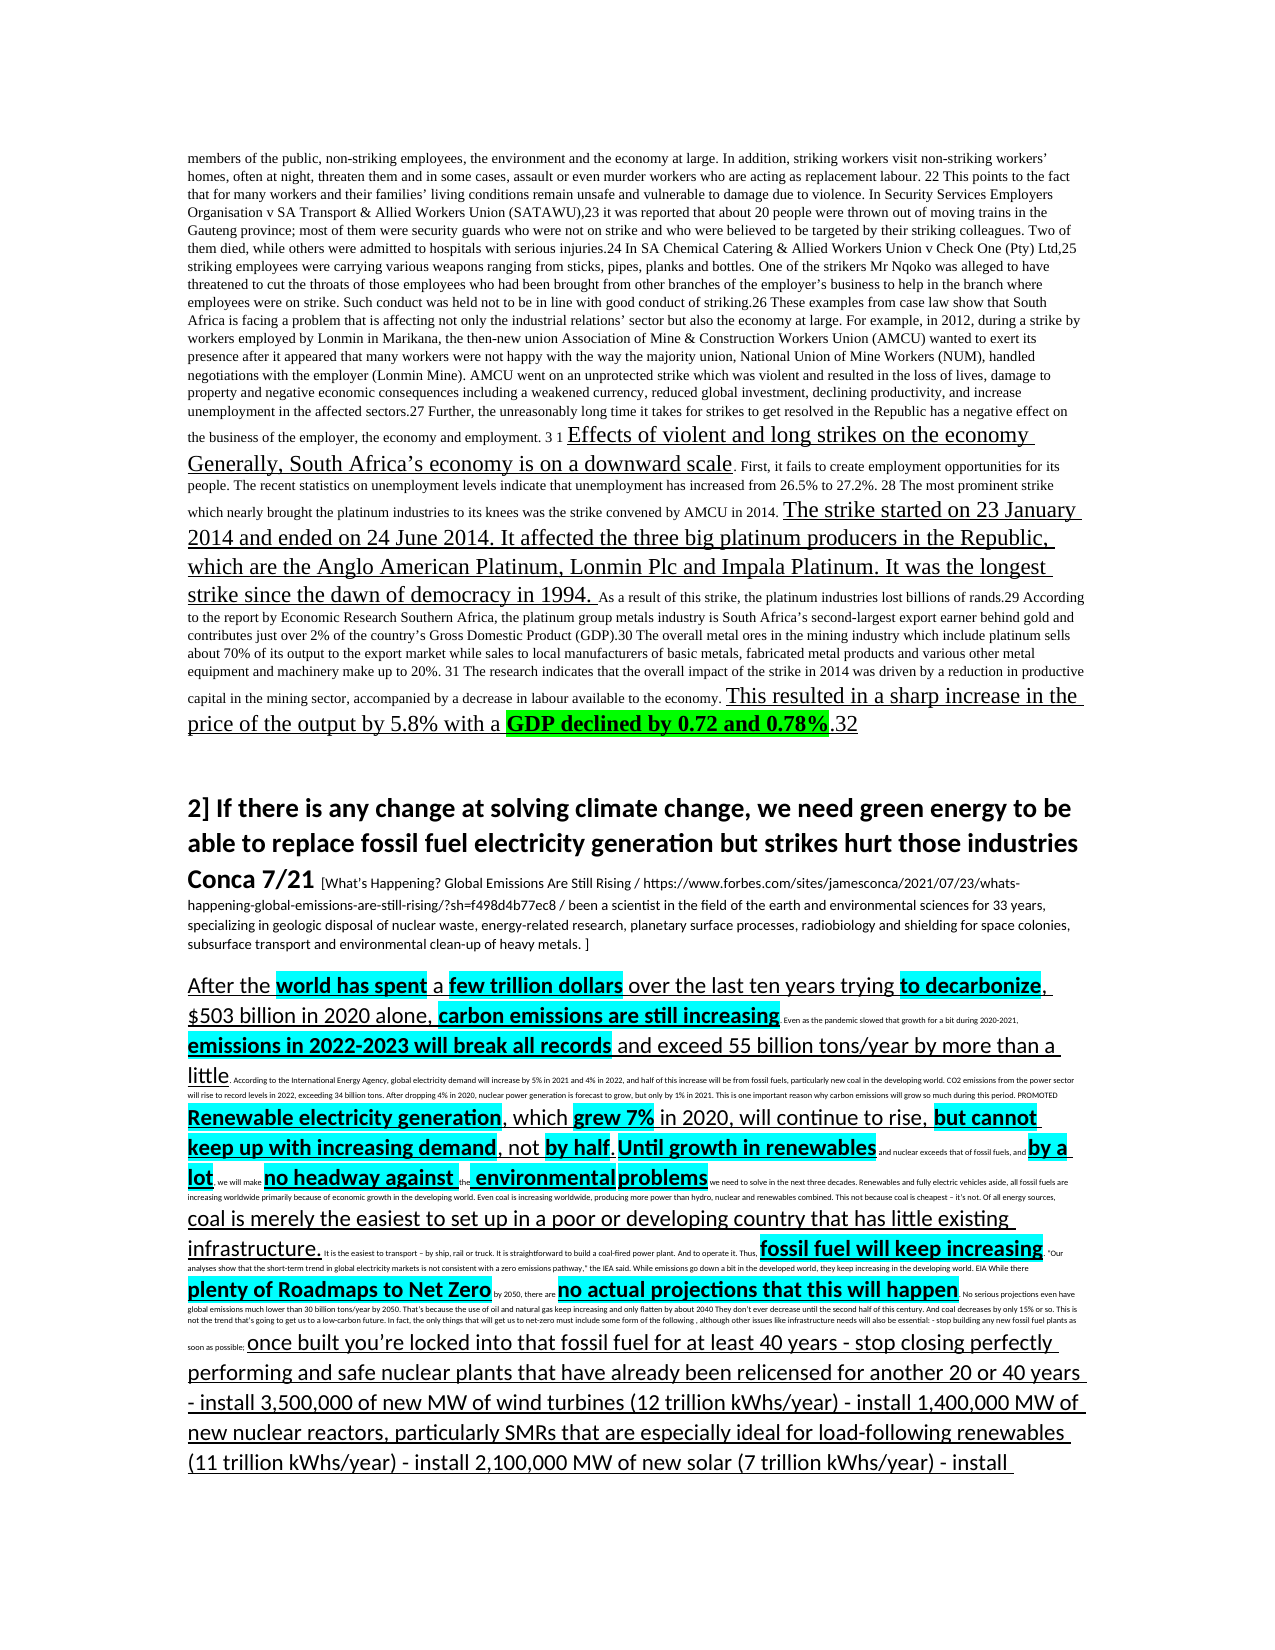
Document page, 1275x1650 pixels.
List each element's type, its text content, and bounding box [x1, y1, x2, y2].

text Conca 7/21 [What’s Happening? Global Emissions Are Still Rising / https://www.forbes.com/sites/jamesconca/2021/07/23/whats-happening-global-emissions-are-still-rising/?sh=f498d4b77ec8 / been a scientist in the field of the earth and environmental sciences for 33 years, specializing in geologic disposal of nuclear waste, energy-related research, planetary surface processes, radiobiology and shielding for space colonies, subsurface transport and environmental clean-up of heavy metals. ] [187, 862, 1087, 953]
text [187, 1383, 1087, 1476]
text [187, 971, 1087, 1382]
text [187, 150, 1087, 737]
subtitle 2] If there is any change at solving climate change, we need green energy to be able to replace fossil fuel electricity generation but strikes hurt those industries [187, 755, 1087, 860]
